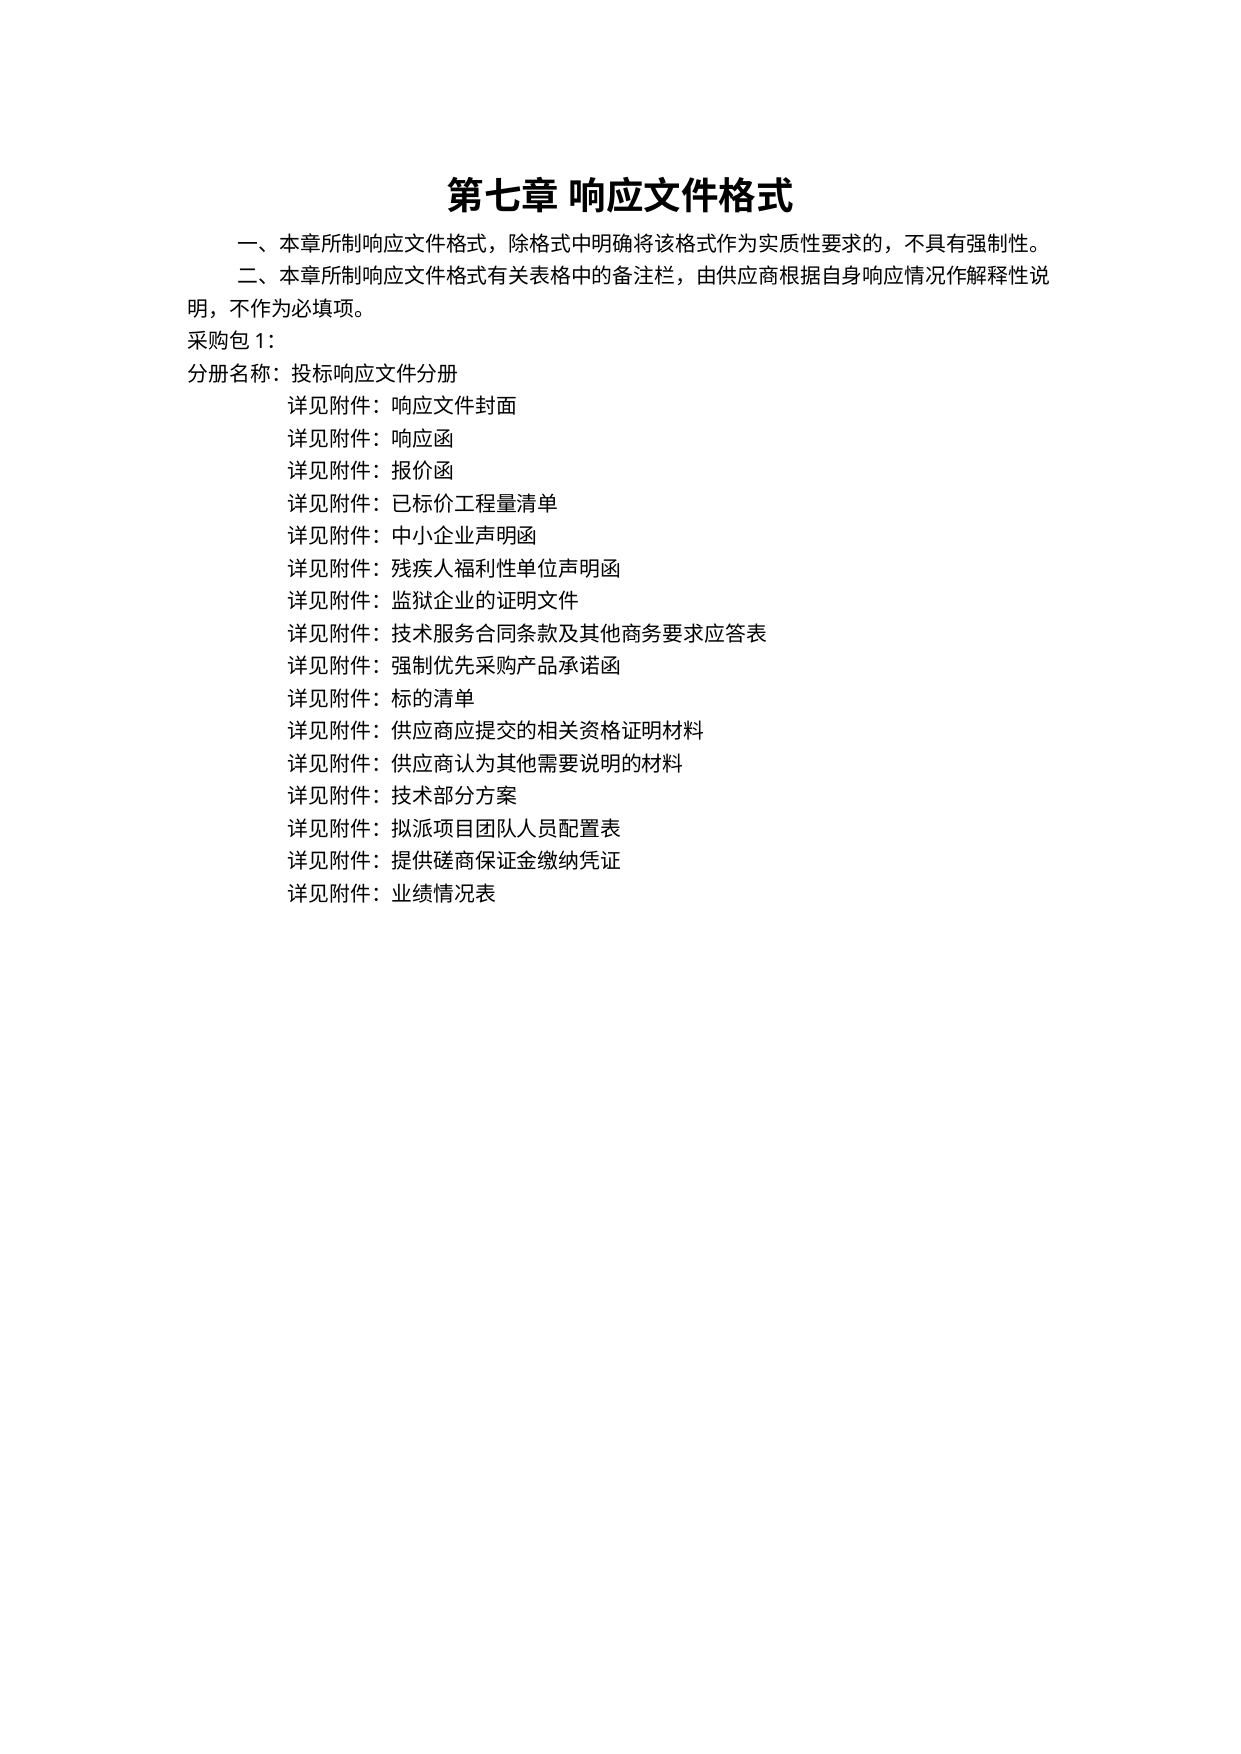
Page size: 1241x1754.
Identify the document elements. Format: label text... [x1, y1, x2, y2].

text 详见附件：已标价工程量清单 [187, 487, 1053, 519]
text 采购包1： [187, 324, 1053, 357]
text 详见附件：供应商认为其他需要说明的材料 [187, 747, 1053, 779]
text 一、本章所制响应文件格式，除格式中明确将该格式作为实质性要求的，不具有强制性。 [187, 227, 1053, 259]
text 详见附件：残疾人福利性单位声明函 [187, 552, 1053, 584]
text 详见附件：供应商应提交的相关资格证明材料 [187, 714, 1053, 747]
text 详见附件：响应函 [187, 422, 1053, 454]
text 详见附件：技术服务合同条款及其他商务要求应答表 [187, 617, 1053, 649]
text 详见附件：拟派项目团队人员配置表 [187, 812, 1053, 844]
text 详见附件：标的清单 [187, 682, 1053, 714]
text 详见附件：报价函 [187, 454, 1053, 487]
text 详见附件：中小企业声明函 [187, 519, 1053, 552]
text 二、本章所制响应文件格式有关表格中的备注栏，由供应商根据自身响应情况作解释性说明，不作为必填项。 [187, 259, 1053, 324]
text 详见附件：响应文件封面 [187, 389, 1053, 422]
text 详见附件：技术部分方案 [187, 779, 1053, 812]
text 第七章 响应文件格式 [187, 162, 1053, 227]
text 详见附件：强制优先采购产品承诺函 [187, 649, 1053, 682]
text 详见附件：业绩情况表 [187, 877, 1053, 909]
text 详见附件：监狱企业的证明文件 [187, 584, 1053, 617]
text 详见附件：提供磋商保证金缴纳凭证 [187, 844, 1053, 877]
text 分册名称：投标响应文件分册 [187, 357, 1053, 389]
